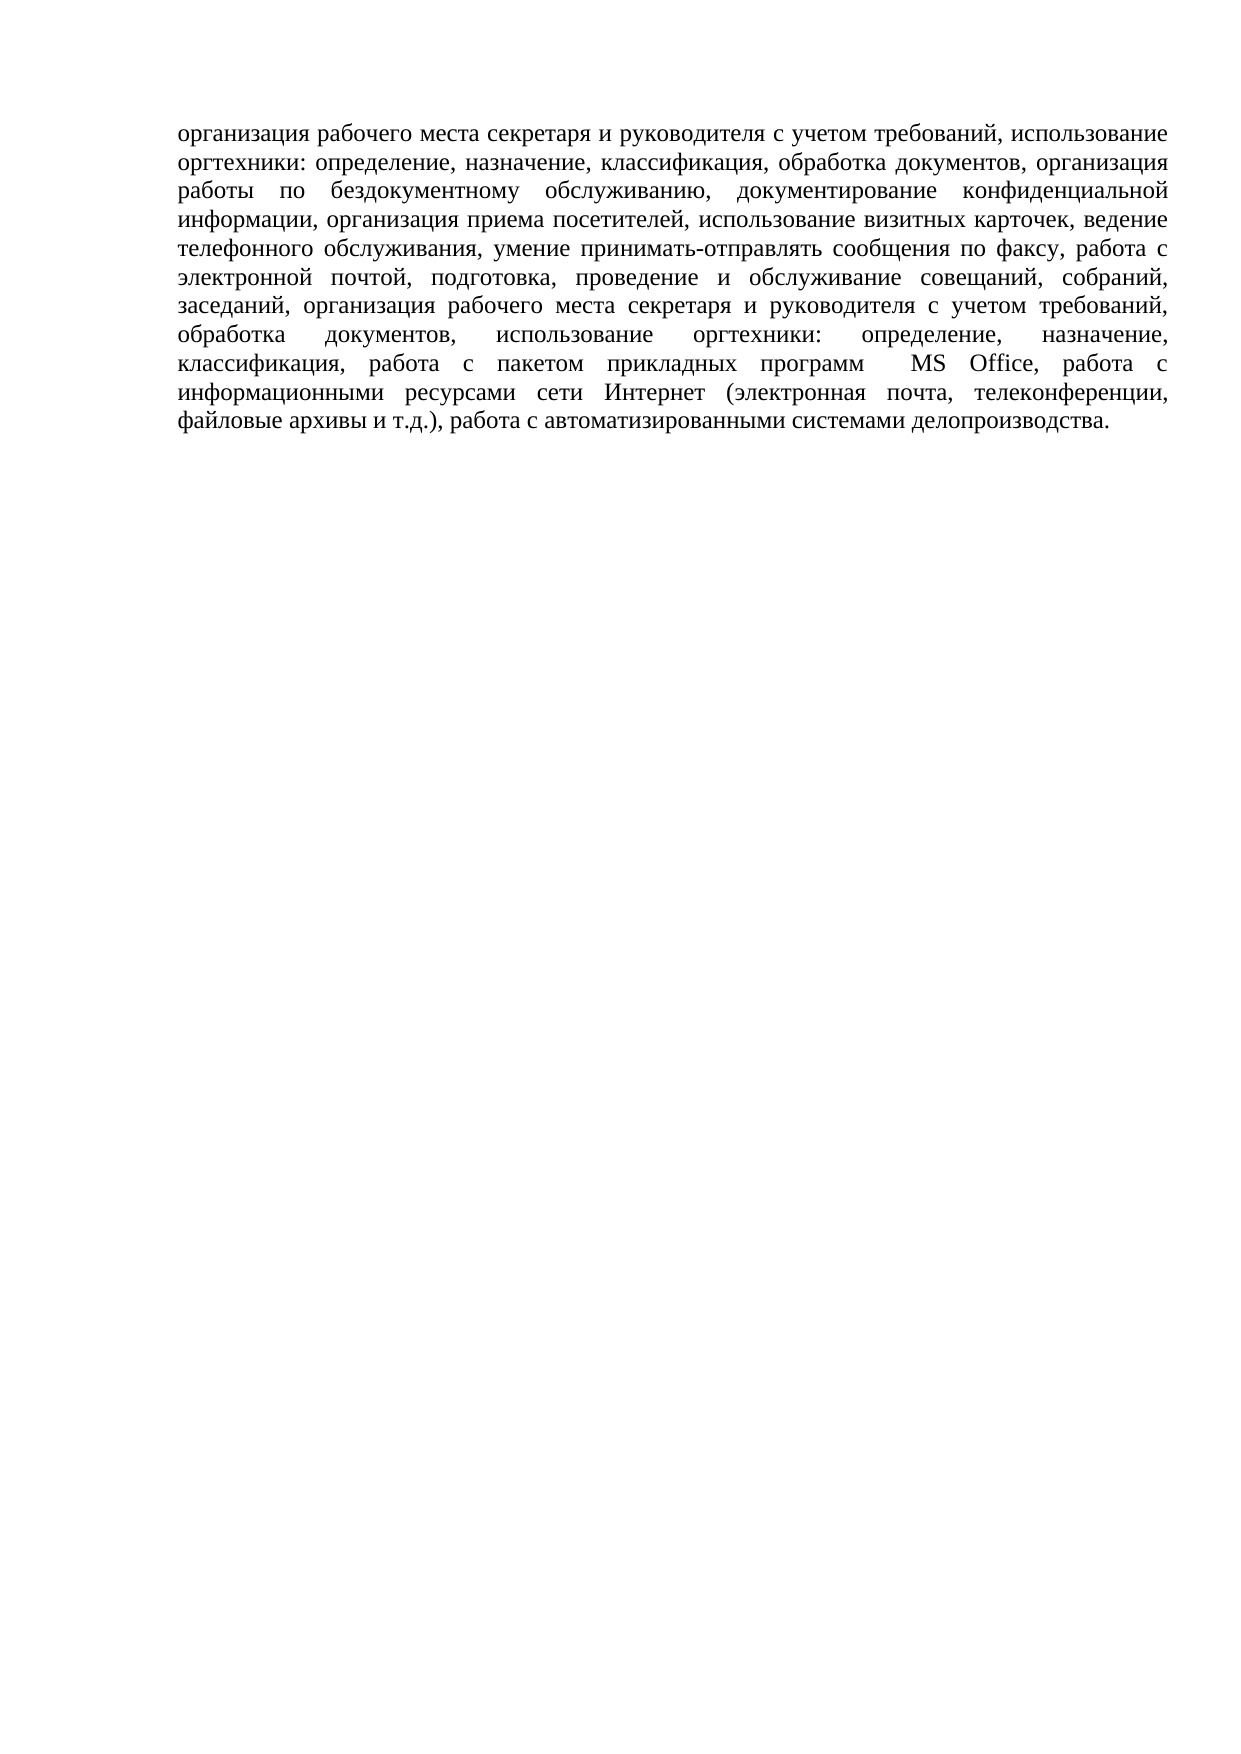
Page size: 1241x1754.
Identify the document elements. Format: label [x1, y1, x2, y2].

text [177, 118, 1169, 434]
